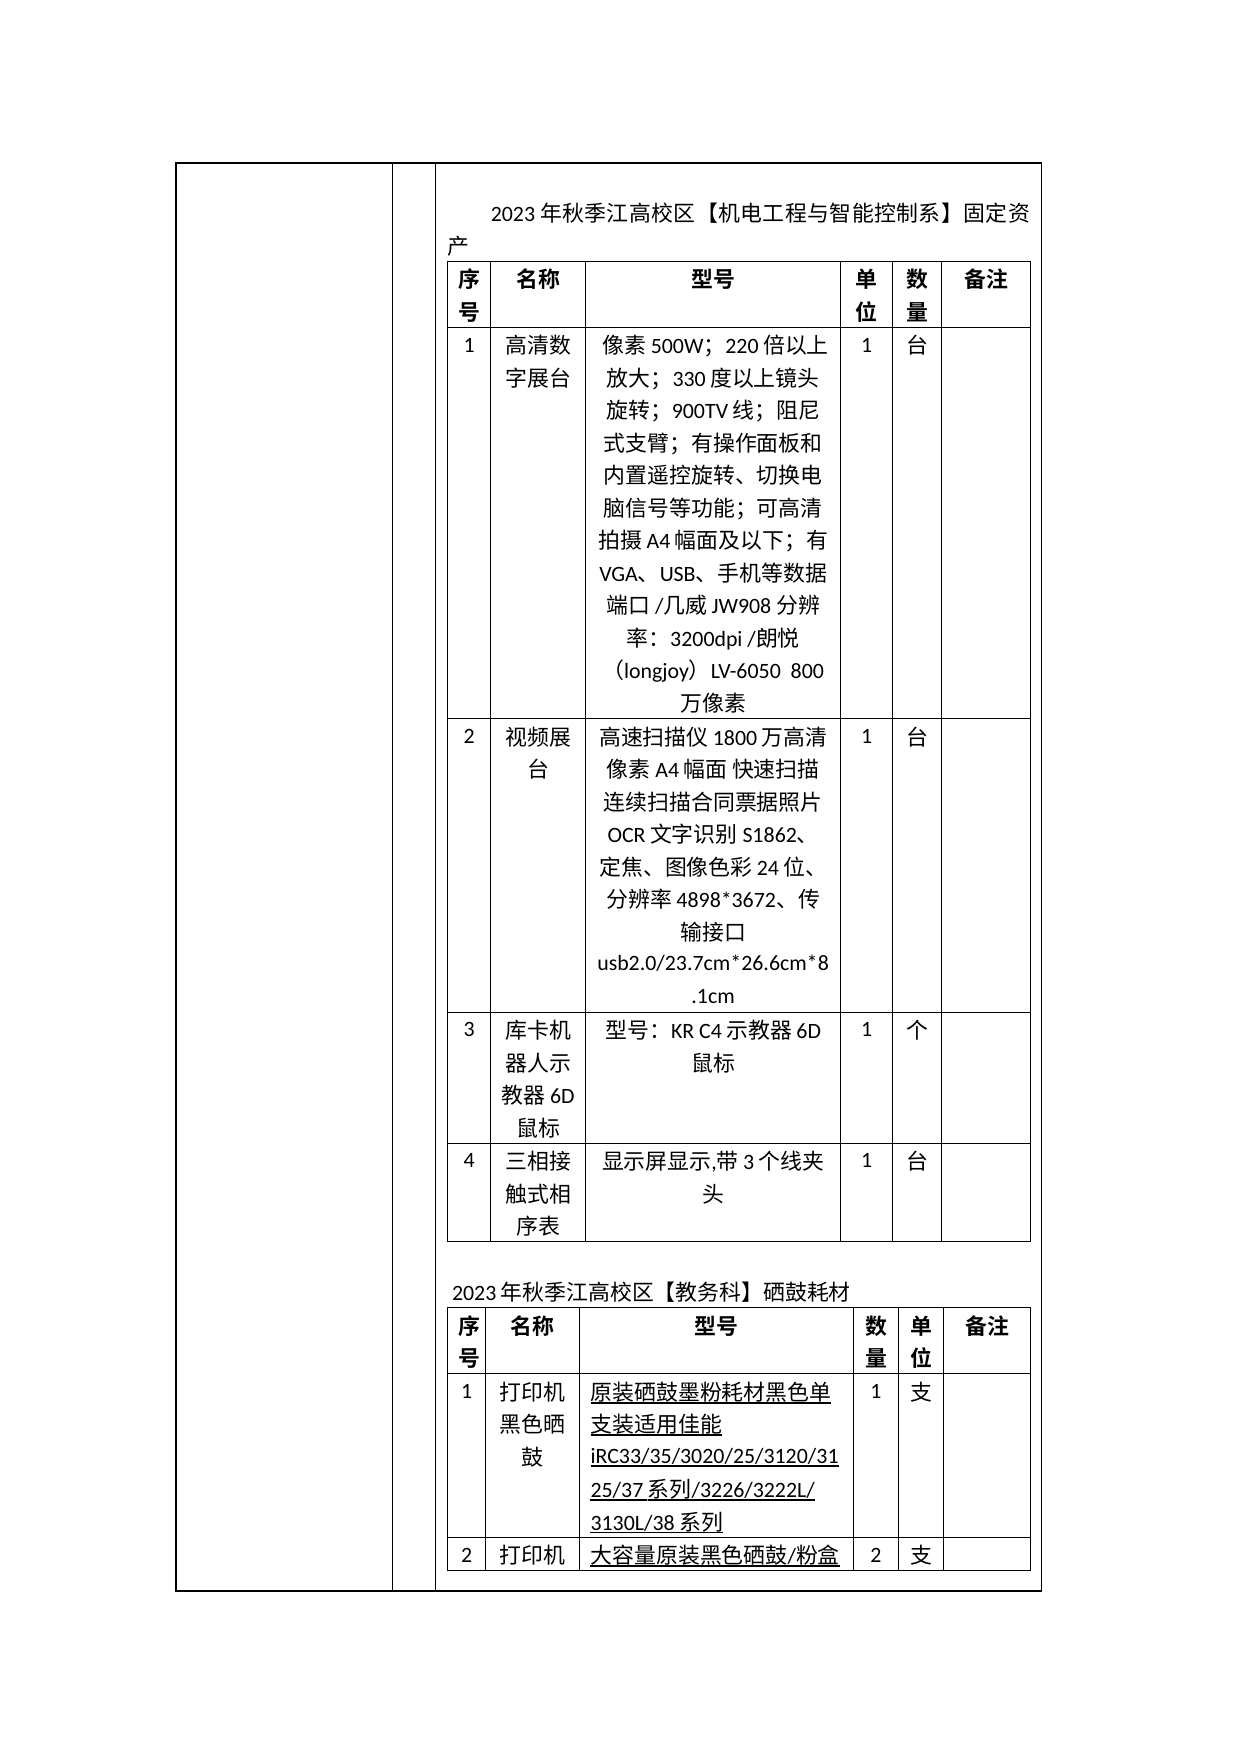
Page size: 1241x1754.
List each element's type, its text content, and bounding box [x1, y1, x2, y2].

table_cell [436, 164, 1041, 1590]
table_cell [177, 164, 392, 1590]
table_cell 2 [393, 164, 435, 1590]
